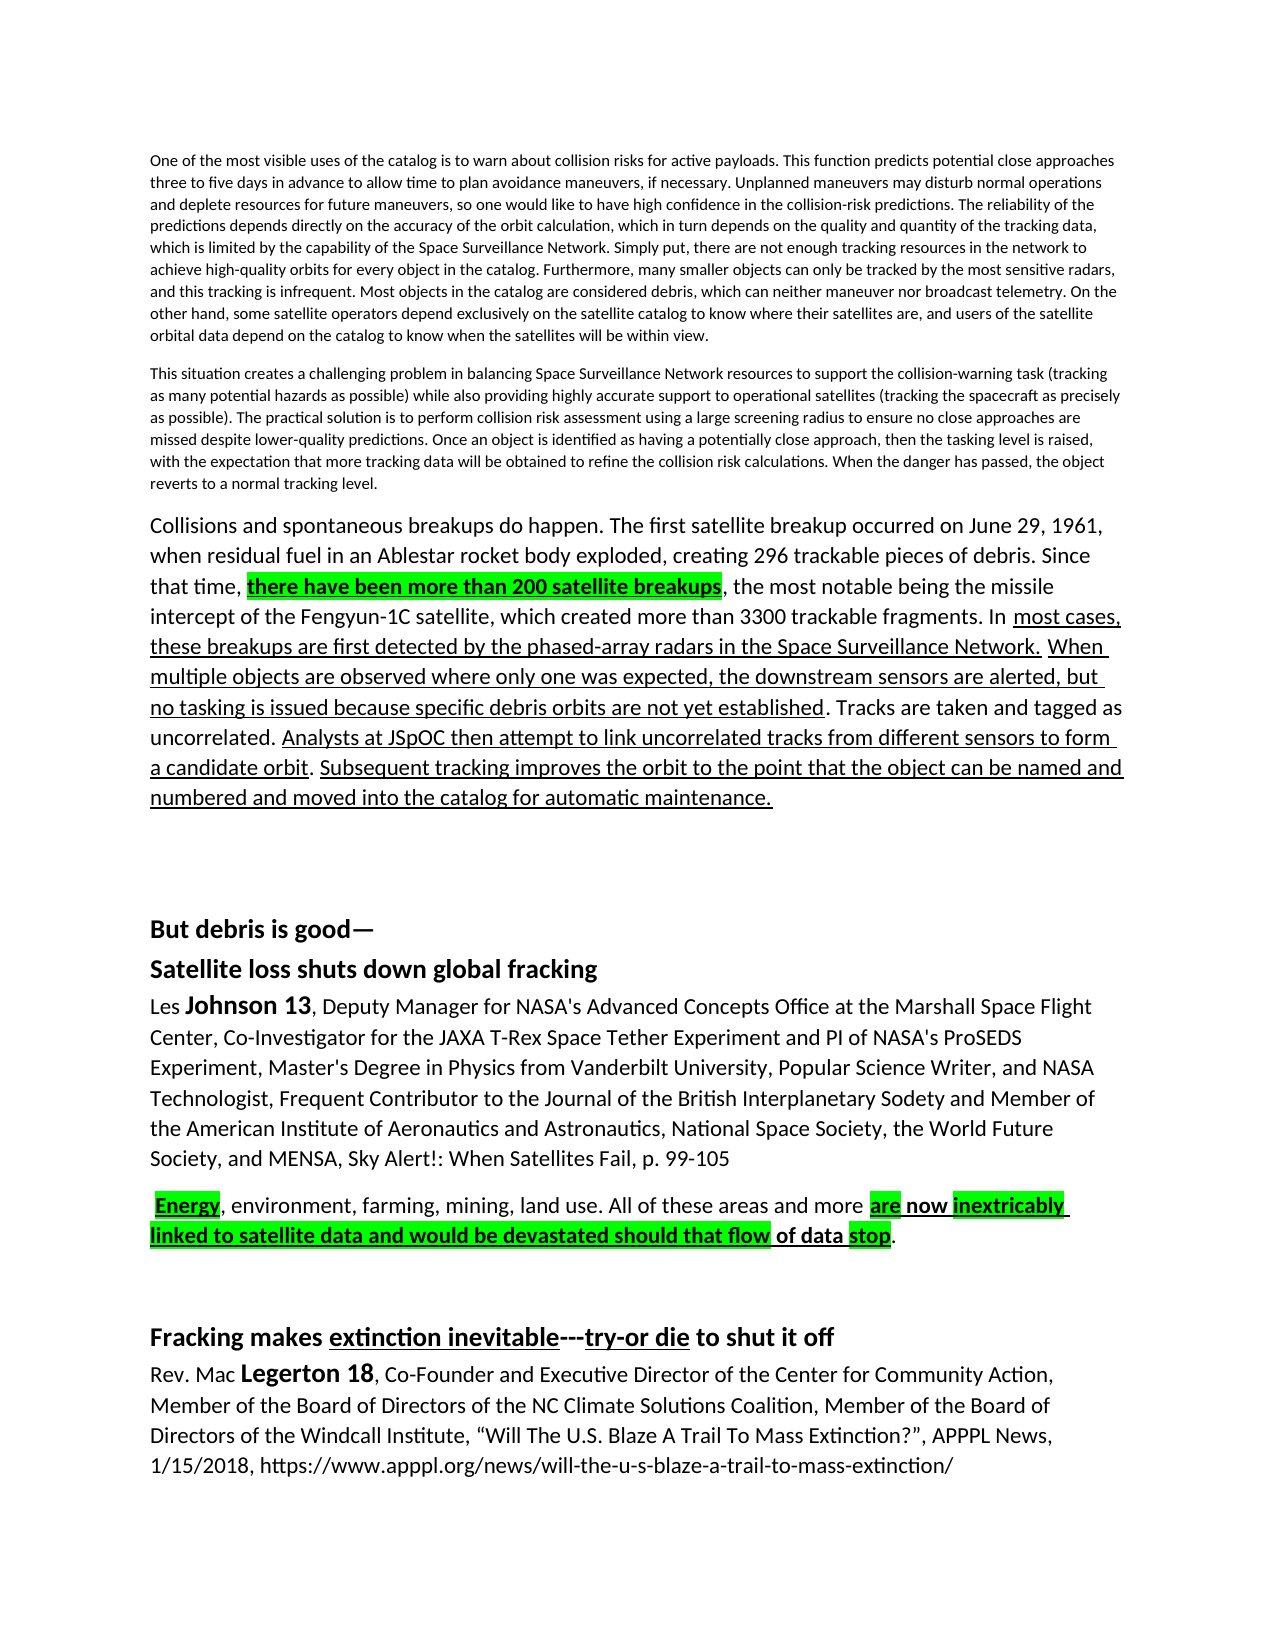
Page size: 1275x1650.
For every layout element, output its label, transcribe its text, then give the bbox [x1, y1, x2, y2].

text Rev. Mac Legerton 18, Co-Founder and Executive Director of the Center for Community Action, Member of the Board of Directors of the NC Climate Solutions Coalition, Member of the Board of Directors of the Windcall Institute, “Will The U.S. Blaze A Trail To Mass Extinction?”, APPPL News, 1/15/2018, https://www.apppl.org/news/will-the-u-s-blaze-a-trail-to-mass-extinction/ [150, 1356, 1125, 1480]
text Les Johnson 13, Deputy Manager for NASA's Advanced Concepts Office at the Marshall Space Flight Center, Co-Investigator for the JAXA T-Rex Space Tether Experiment and PI of NASA's ProSEDS Experiment, Master's Degree in Physics from Vanderbilt University, Popular Science Writer, and NASA Technologist, Frequent Contributor to the Journal of the British Interplanetary Sodety and Member of the American Institute of Aeronautics and Astronautics, National Space Society, the World Future Society, and MENSA, Sky Alert!: When Satellites Fail, p. 99-105 [150, 988, 1125, 1172]
subtitle Fracking makes extinction inevitable---try-or die to shut it off [150, 1320, 1125, 1353]
subtitle Satellite loss shuts down global fracking [150, 952, 1125, 986]
text Collisions and spontaneous breakups do happen. The first satellite breakup occurred on June 29, 1961, when residual fuel in an Ablestar rocket body exploded, creating 296 trackable pieces of debris. Since that time, there have been more than 200 satellite breakups, the most notable being the missile intercept of the Fengyun-1C satellite, which created more than 3300 trackable fragments. In most cases, these breakups are first detected by the phased-array radars in the Space Surveillance Network. When multiple objects are observed where only one was expected, the downstream sensors are alerted, but no tasking is issued because specific debris orbits are not yet established. Tracks are taken and tagged as uncorrelated. Analysts at JSpOC then attempt to link uncorrelated tracks from different sensors to form a candidate orbit. Subsequent tracking improves the orbit to the point that the object can be named and numbered and moved into the catalog for automatic maintenance. [150, 511, 1125, 811]
text This situation creates a challenging problem in balancing Space Surveillance Network resources to support the collision-warning task (tracking as many potential hazards as possible) while also providing highly accurate support to operational satellites (tracking the spacecraft as precisely as possible). The practical solution is to perform collision risk assessment using a large screening radius to ensure no close approaches are missed despite lower-quality predictions. Once an object is identified as having a potentially close approach, then the tasking level is raised, with the expectation that more tracking data will be obtained to refine the collision risk calculations. When the danger has passed, the object reverts to a normal tracking level. [150, 363, 1125, 493]
subtitle But debris is good— [150, 913, 1125, 946]
text Energy, environment, farming, mining, land use. All of these areas and more are now inextricably linked to satellite data and would be devastated should that flow of data stop. [150, 1191, 1125, 1249]
text One of the most visible uses of the catalog is to warn about collision risks for active payloads. This function predicts potential close approaches three to five days in advance to allow time to plan avoidance maneuvers, if necessary. Unplanned maneuvers may disturb normal operations and deplete resources for future maneuvers, so one would like to have high confidence in the collision-risk predictions. The reliability of the predictions depends directly on the accuracy of the orbit calculation, which in turn depends on the quality and quantity of the tracking data, which is limited by the capability of the Space Surveillance Network. Simply put, there are not enough tracking resources in the network to achieve high-quality orbits for every object in the catalog. Furthermore, many smaller objects can only be tracked by the most sensitive radars, and this tracking is infrequent. Most objects in the catalog are considered debris, which can neither maneuver nor broadcast telemetry. On the other hand, some satellite operators depend exclusively on the satellite catalog to know where their satellites are, and users of the satellite orbital data depend on the catalog to know when the satellites will be within view. [150, 150, 1125, 345]
